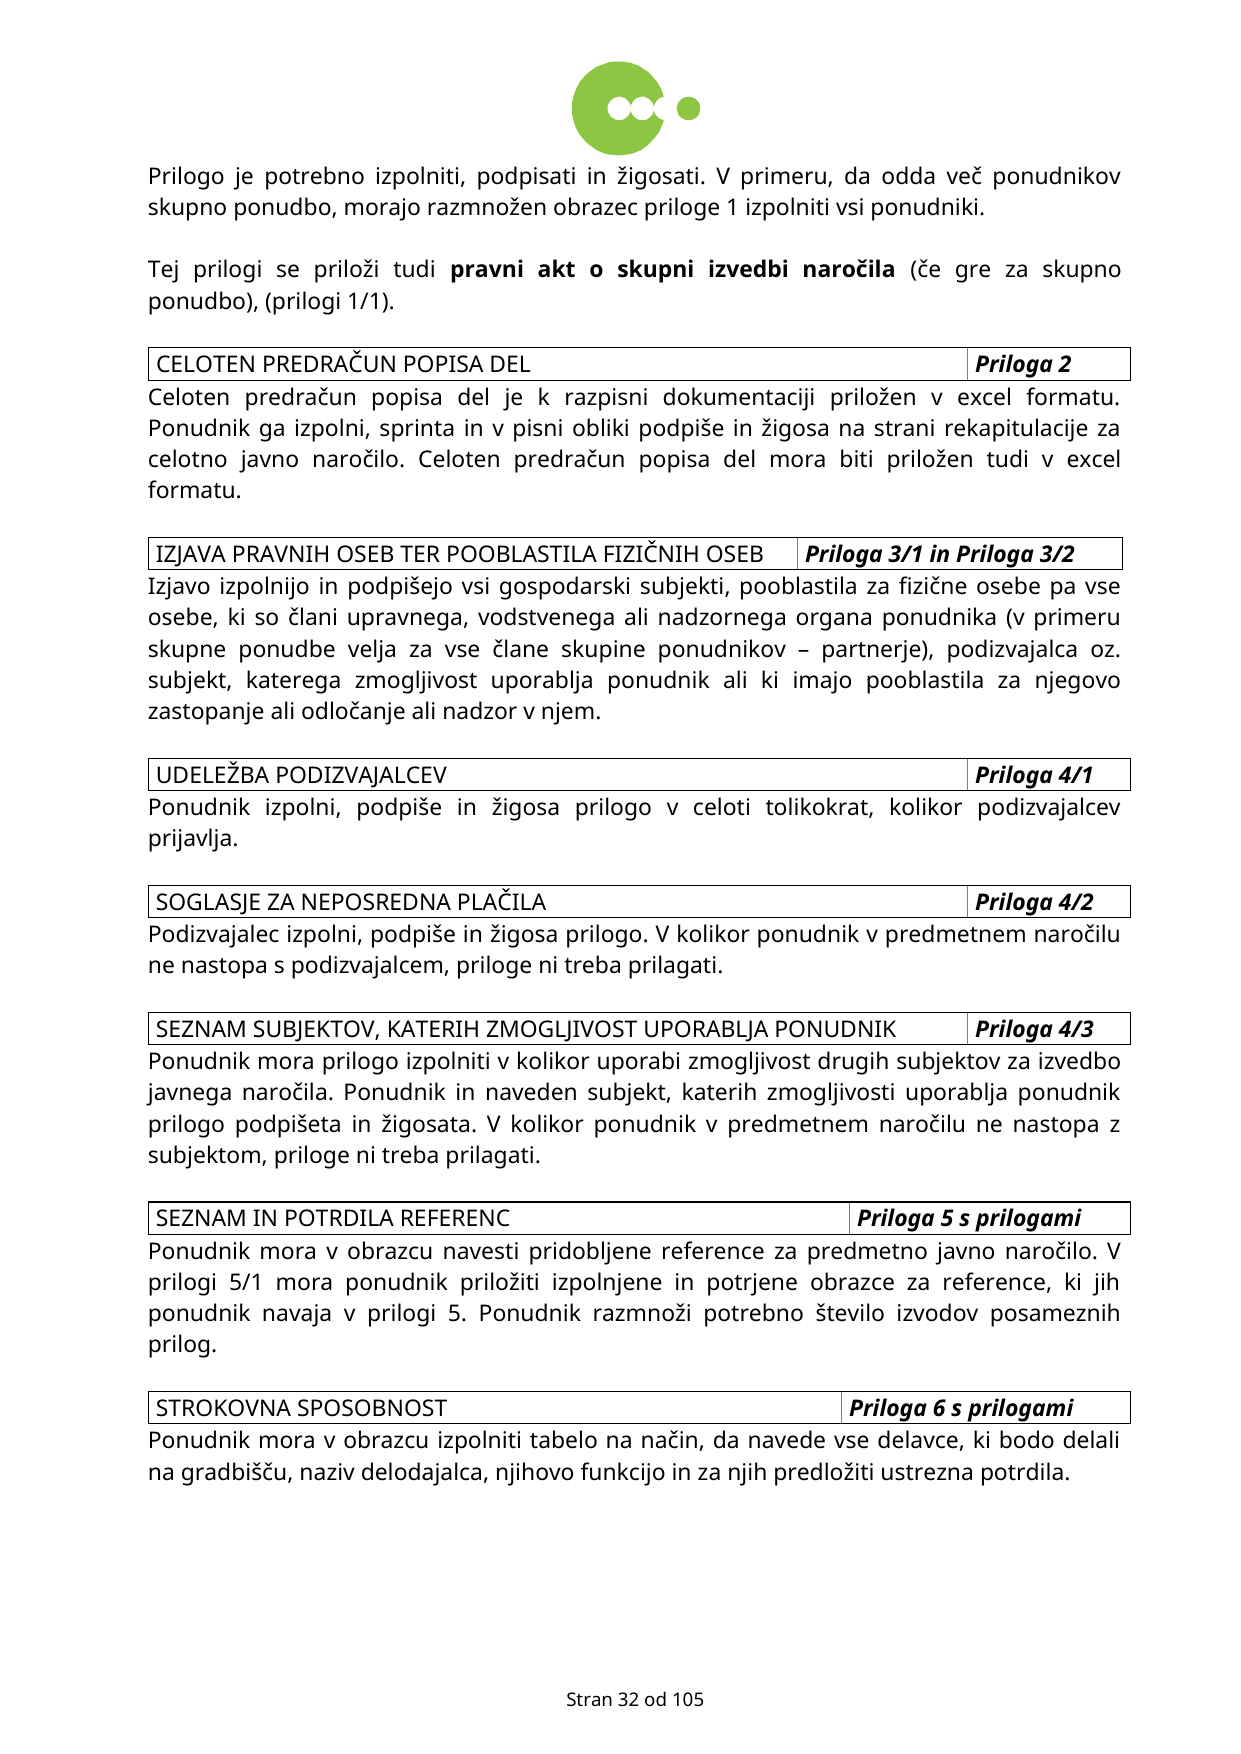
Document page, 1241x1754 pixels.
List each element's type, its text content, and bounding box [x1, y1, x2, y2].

text Ponudnik mora v obrazcu izpolniti tabelo na način, da navede vse delavce, ki bodo delali na gradbišču, naziv delodajalca, njihovo funkcijo in za njih predložiti ustrezna potrdila. [148, 1424, 1122, 1487]
table_header SOGLASJE ZA NEPOSREDNA PLAČILA [149, 886, 967, 917]
table_header Priloga 2 [968, 348, 1130, 379]
text Ponudnik mora v obrazcu navesti pridobljene reference za predmetno javno naročilo. V prilogi 5/1 mora ponudnik priložiti izpolnjene in potrjene obrazce za reference, ki jih ponudnik navaja v prilogi 5. Ponudnik razmnoži potrebno število izvodov posameznih prilog. [148, 1235, 1122, 1360]
table_header Priloga 4/3 [968, 1013, 1130, 1044]
text Ponudnik izpolni, podpiše in žigosa prilogo v celoti tolikokrat, kolikor podizvajalcev prijavlja. [148, 791, 1122, 853]
text Izjavo izpolnijo in podpišejo vsi gospodarski subjekti, pooblastila za fizične osebe pa vse osebe, ki so člani upravnega, vodstvenega ali nadzornega organa ponudnika (v primeru skupne ponudbe velja za vse člane skupine ponudnikov – partnerje), podizvajalca oz. subjekt, katerega zmogljivost uporablja ponudnik ali ki imajo pooblastila za njegovo zastopanje ali odločanje ali nadzor v njem. [148, 570, 1122, 726]
text Tej prilogi se priloži tudi pravni akt o skupni izvedbi naročila (če gre za skupno ponudbo), (prilogi 1/1). [148, 253, 1122, 316]
table_header IZJAVA PRAVNIH OSEB TER POOBLASTILA FIZIČNIH OSEB [149, 538, 797, 569]
table_header Priloga 3/1 in Priloga 3/2 [798, 538, 1122, 569]
text Ponudnik mora prilogo izpolniti v kolikor uporabi zmogljivost drugih subjektov za izvedbo javnega naročila. Ponudnik in naveden subjekt, katerih zmogljivosti uporablja ponudnik prilogo podpišeta in žigosata. V kolikor ponudnik v predmetnem naročilu ne nastopa z subjektom, priloge ni treba prilagati. [148, 1045, 1122, 1170]
table_header Priloga 5 s prilogami [850, 1203, 1130, 1234]
table_header SEZNAM IN POTRDILA REFERENC [149, 1203, 849, 1234]
text Celoten predračun popisa del je k razpisni dokumentaciji priložen v excel formatu. Ponudnik ga izpolni, sprinta in v pisni obliki podpiše in žigosa na strani rekapitulacije za celotno javno naročilo. Celoten predračun popisa del mora biti priložen tudi v excel formatu. [148, 381, 1122, 506]
table_header Priloga 4/1 [968, 759, 1130, 790]
table_header Priloga 6 s prilogami [842, 1392, 1130, 1423]
text Prilogo je potrebno izpolniti, podpisati in žigosati. V primeru, da odda več ponudnikov skupno ponudbo, morajo razmnožen obrazec priloge 1 izpolniti vsi ponudniki. [148, 160, 1122, 222]
table_header Priloga 4/2 [968, 886, 1130, 917]
text Podizvajalec izpolni, podpiše in žigosa prilogo. V kolikor ponudnik v predmetnem naročilu ne nastopa s podizvajalcem, priloge ni treba prilagati. [148, 918, 1122, 981]
table_header SEZNAM SUBJEKTOV, KATERIH ZMOGLJIVOST UPORABLJA PONUDNIK [149, 1013, 967, 1044]
table_header CELOTEN PREDRAČUN POPISA DEL [149, 348, 967, 379]
table_header STROKOVNA SPOSOBNOST [149, 1392, 841, 1423]
table_header UDELEŽBA PODIZVAJALCEV [149, 759, 967, 790]
